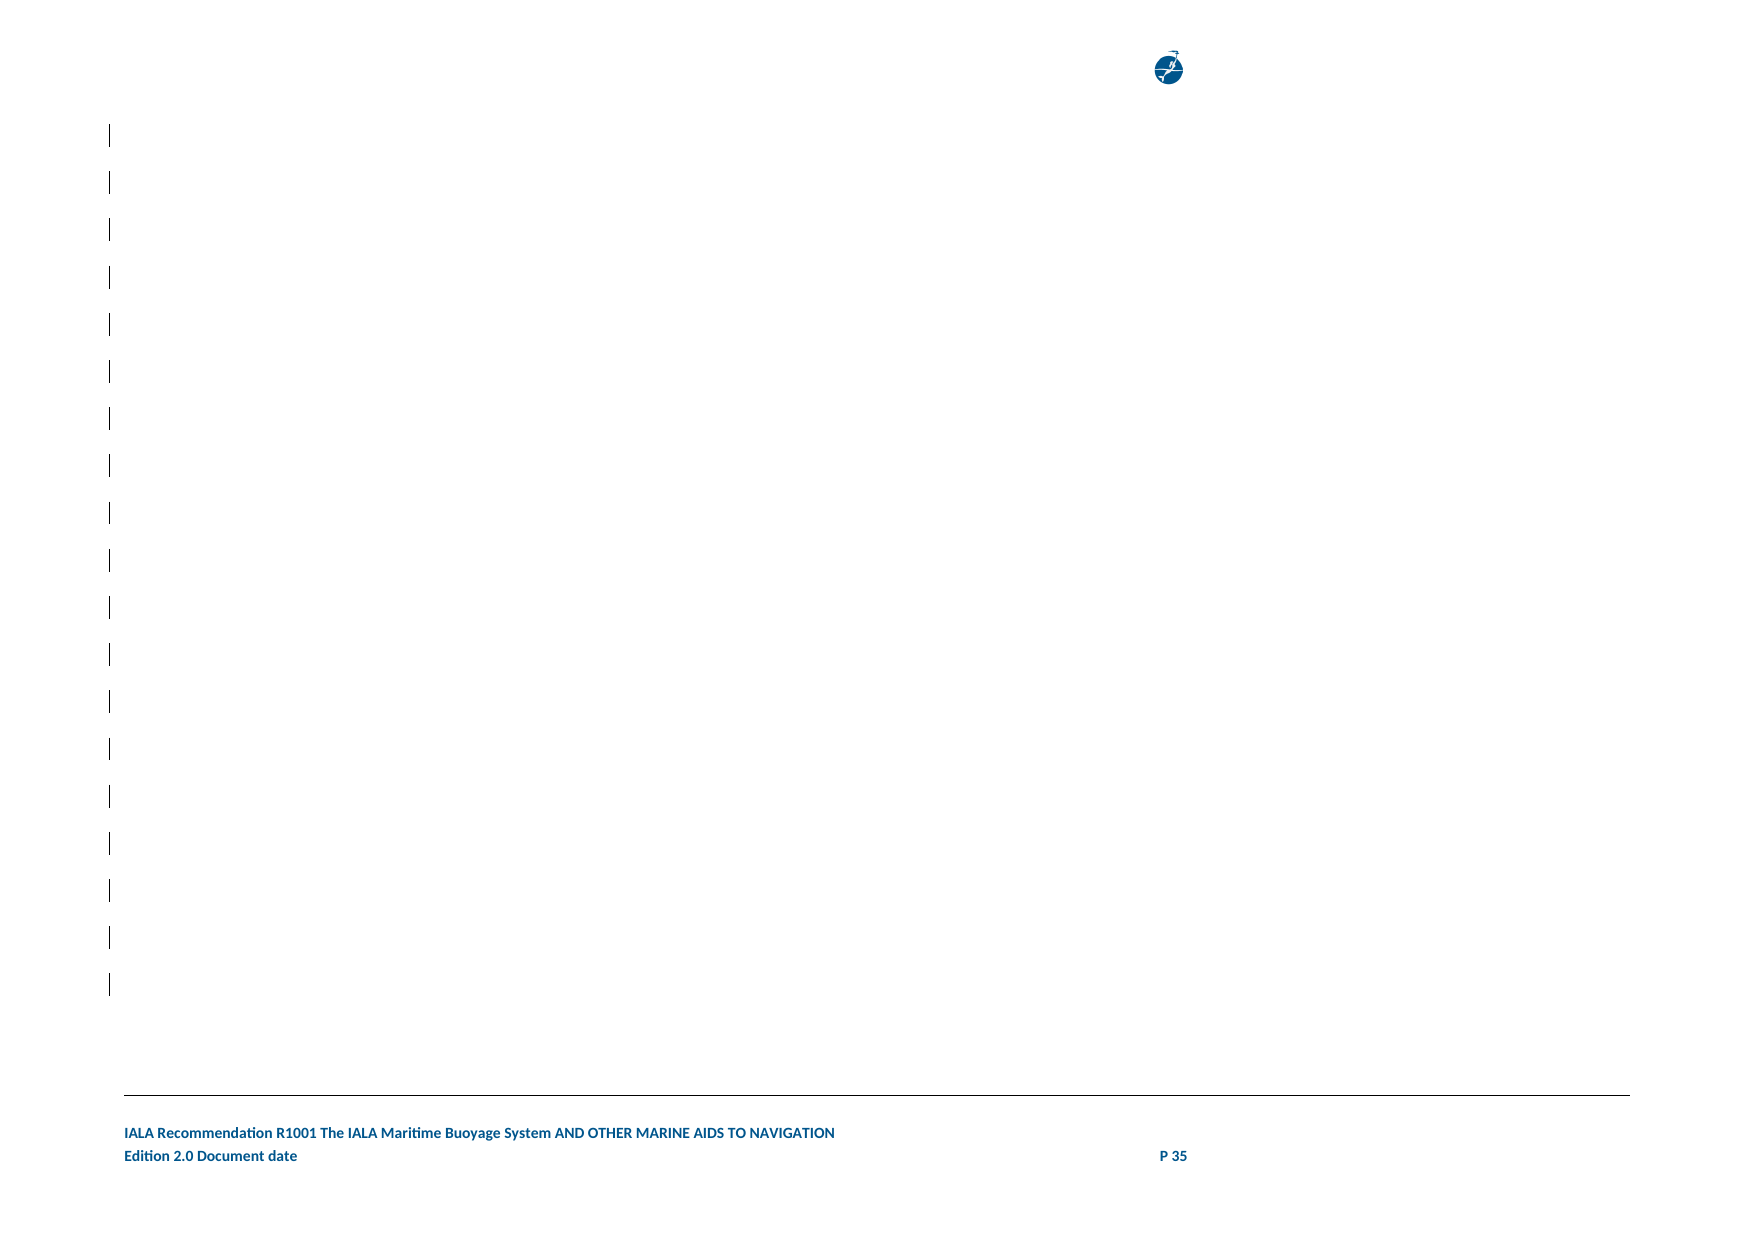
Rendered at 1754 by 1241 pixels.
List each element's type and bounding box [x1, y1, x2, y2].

picture [1123, 0, 1242, 119]
